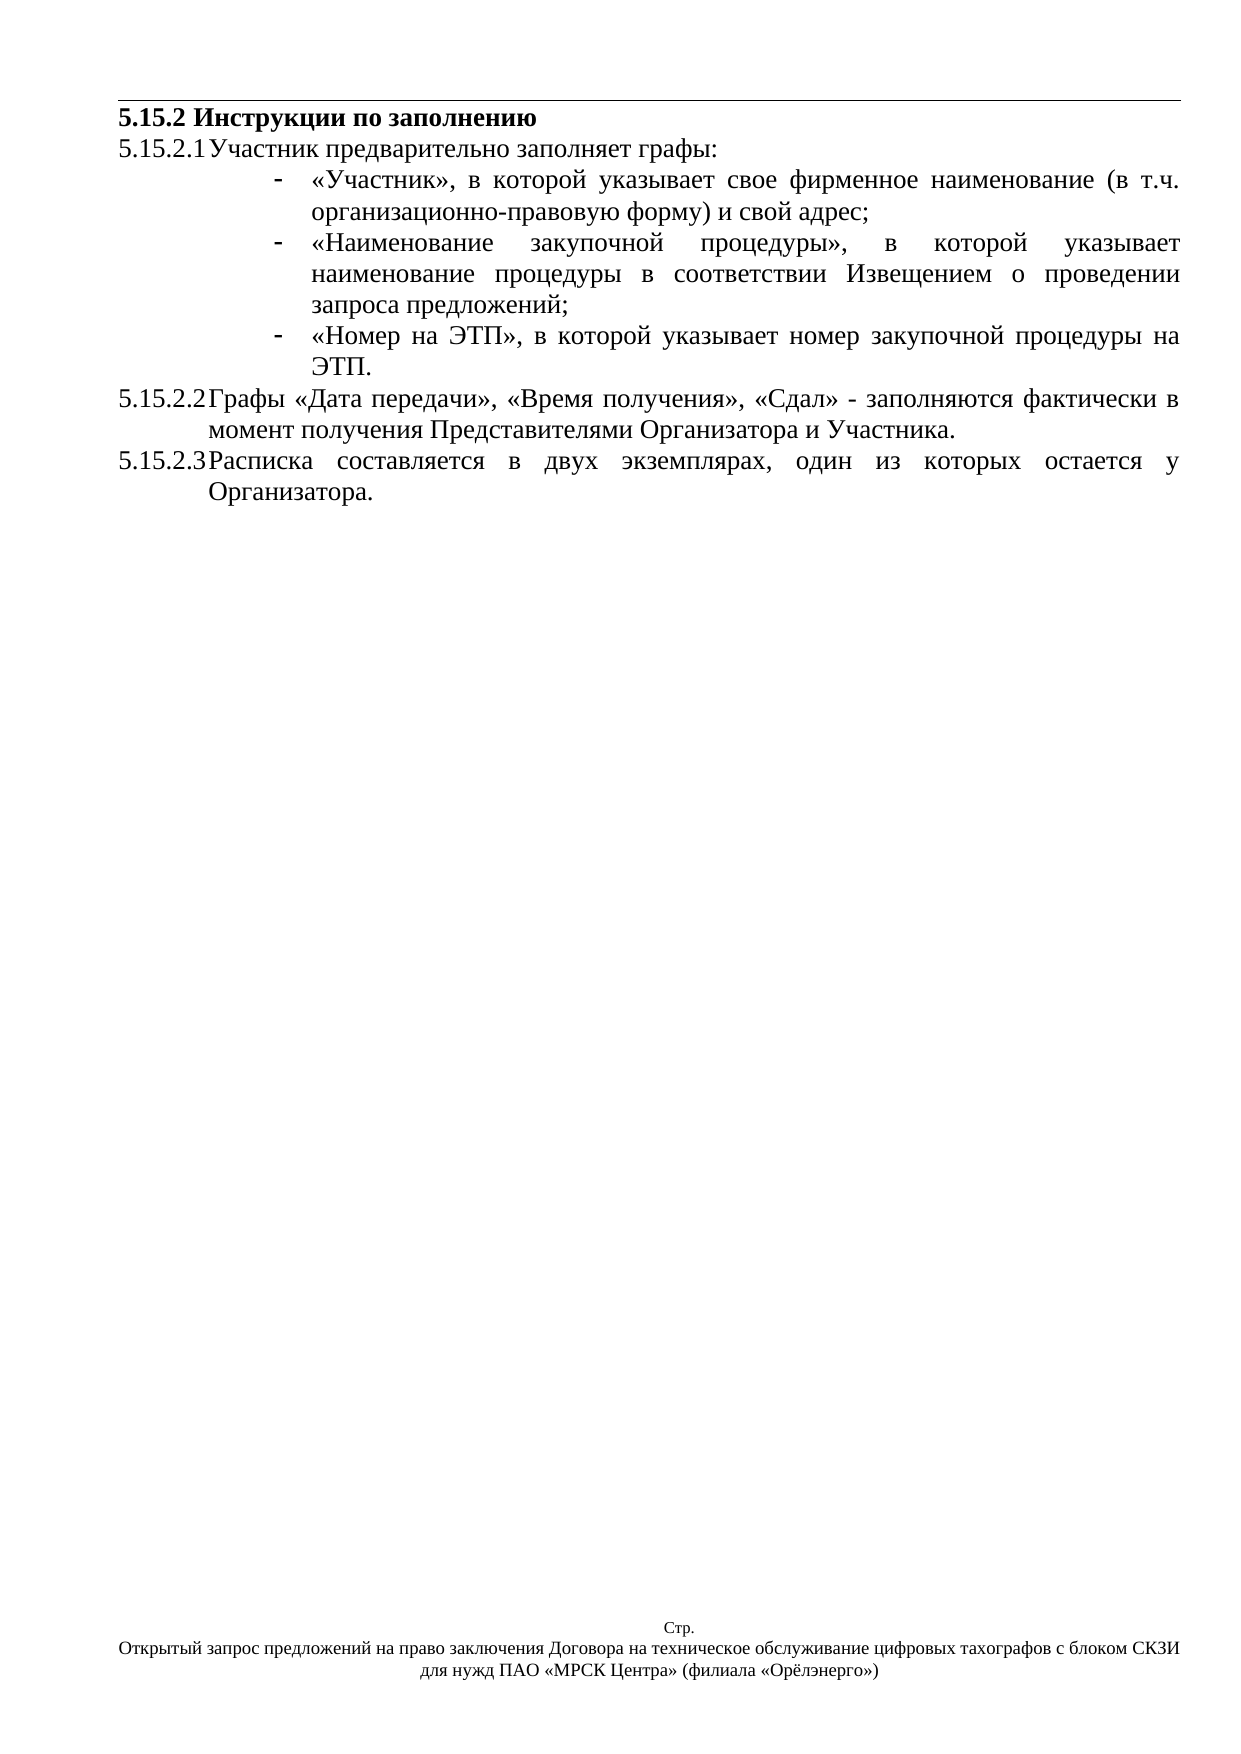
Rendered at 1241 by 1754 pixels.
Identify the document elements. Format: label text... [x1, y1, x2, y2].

list «Наименование закупочной процедуры», в которой указывает наименование процедуры в соответствии Извещением о проведении запроса предложений; [274, 226, 1181, 319]
list «Участник», в которой указывает свое фирменное наименование (в т.ч. организационно-правовую форму) и свой адрес; [274, 163, 1181, 226]
list Участник предварительно заполняет графы: [118, 132, 1181, 163]
list Расписка составляется в двух экземплярах, один из которых остается у Организатора. [118, 444, 1181, 506]
list Графы «Дата передачи», «Время получения», «Сдал» - заполняются фактически в момент получения Представителями Организатора и Участника. [118, 382, 1181, 444]
subtitle Инструкции по заполнению [118, 101, 1181, 132]
list «Номер на ЭТП», в которой указывает номер закупочной процедуры на ЭТП. [274, 319, 1181, 382]
